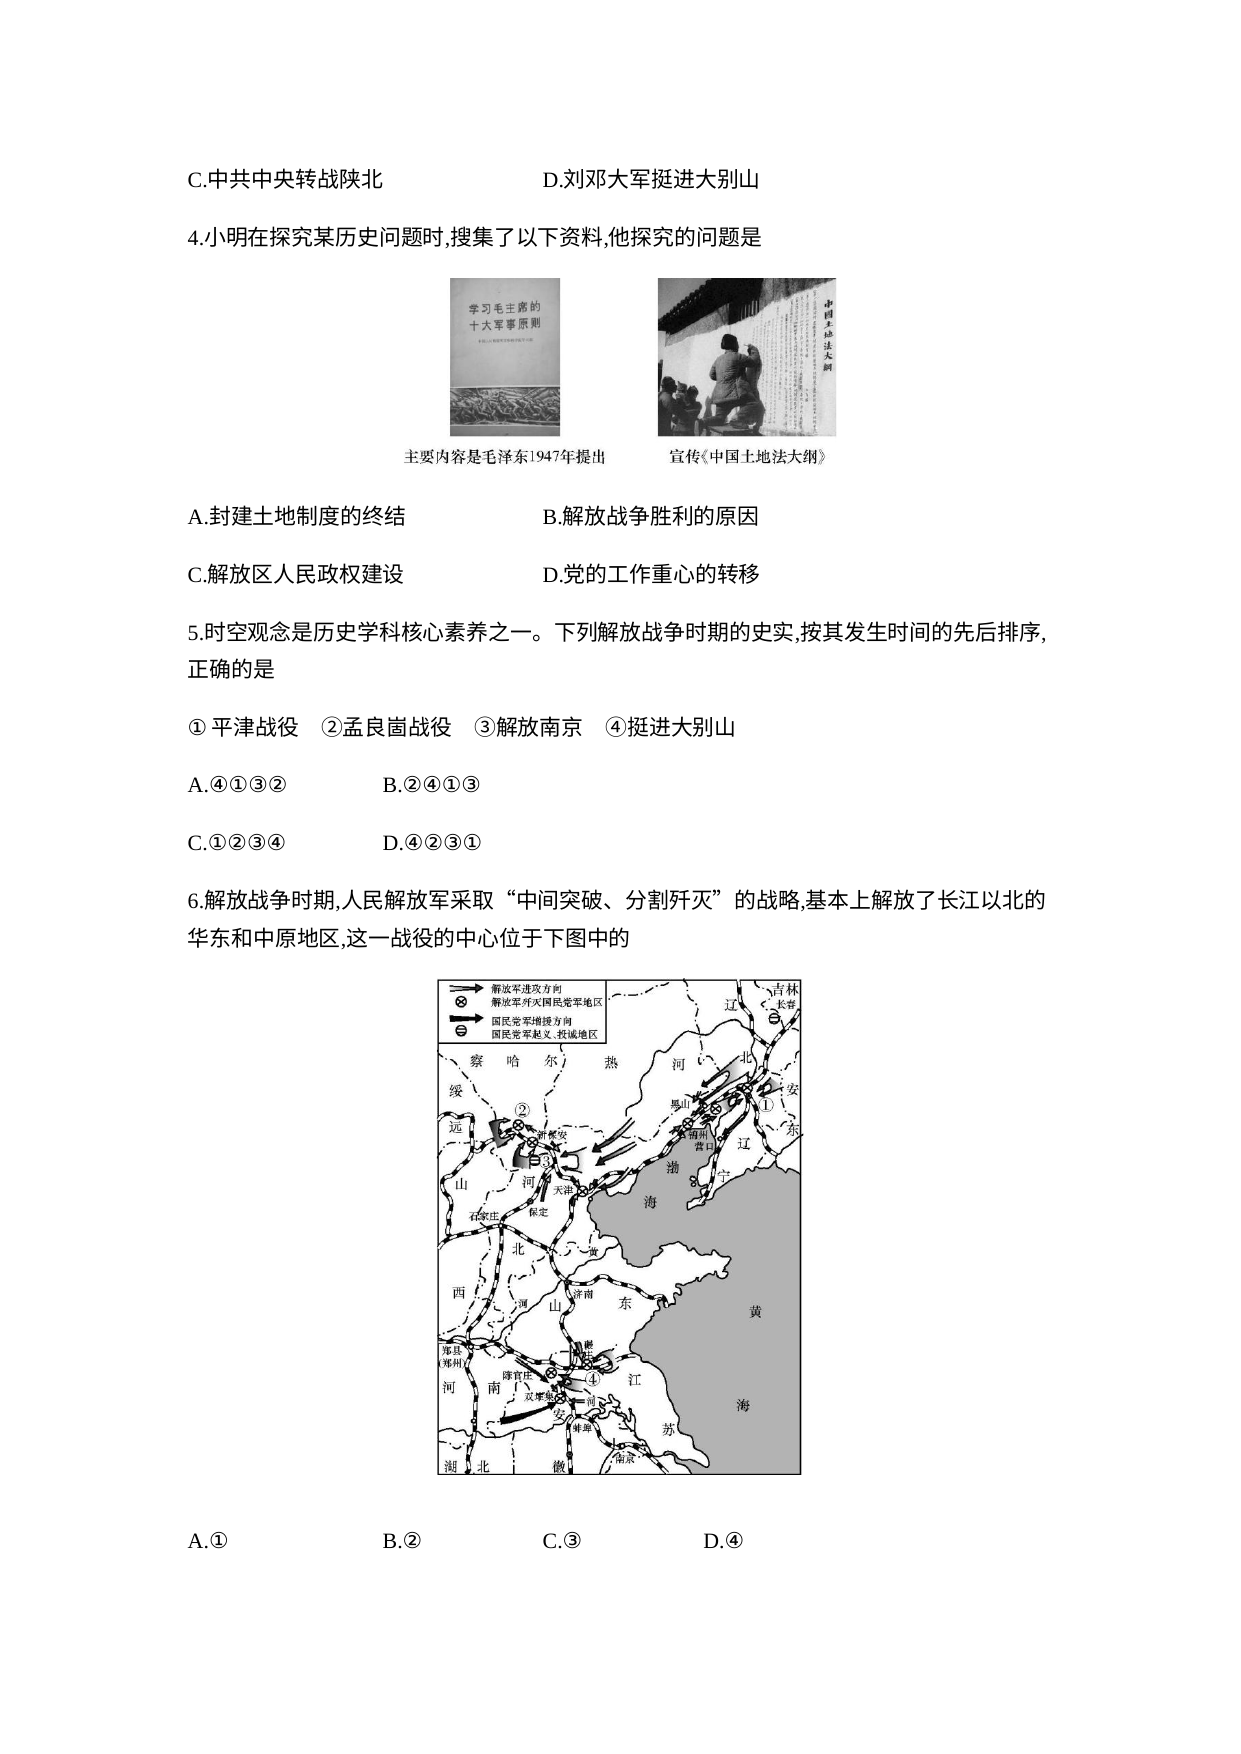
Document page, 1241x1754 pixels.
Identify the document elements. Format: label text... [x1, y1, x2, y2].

text 5.时空观念是历史学科核心素养之一。下列解放战争时期的史实,按其发生时间的先后排序,正确的是 [187, 614, 1053, 684]
text A.④①③② B.②④①③ [187, 768, 1053, 800]
text A.封建土地制度的终结 B.解放战争胜利的原因 [187, 498, 1053, 531]
text 4.小明在探究某历史问题时,搜集了以下资料,他探究的问题是 [187, 220, 1053, 252]
picture [403, 278, 837, 467]
text ①平津战役 ②孟良崮战役 ③解放南京 ④挺进大别山 [187, 709, 1053, 742]
text 6.解放战争时期,人民解放军采取“中间突破、分割歼灭”的战略,基本上解放了长江以北的华东和中原地区,这一战役的中心位于下图中的 [187, 883, 1053, 953]
text C.解放区人民政权建设 D.党的工作重心的转移 [187, 556, 1053, 589]
text C.中共中央转战陕北 D.刘邓大军挺进大别山 [187, 162, 1053, 194]
text C.①②③④ D.④②③① [187, 825, 1053, 858]
text A.① B.② C.③ D.④ [187, 1523, 1053, 1556]
picture [436, 978, 804, 1475]
